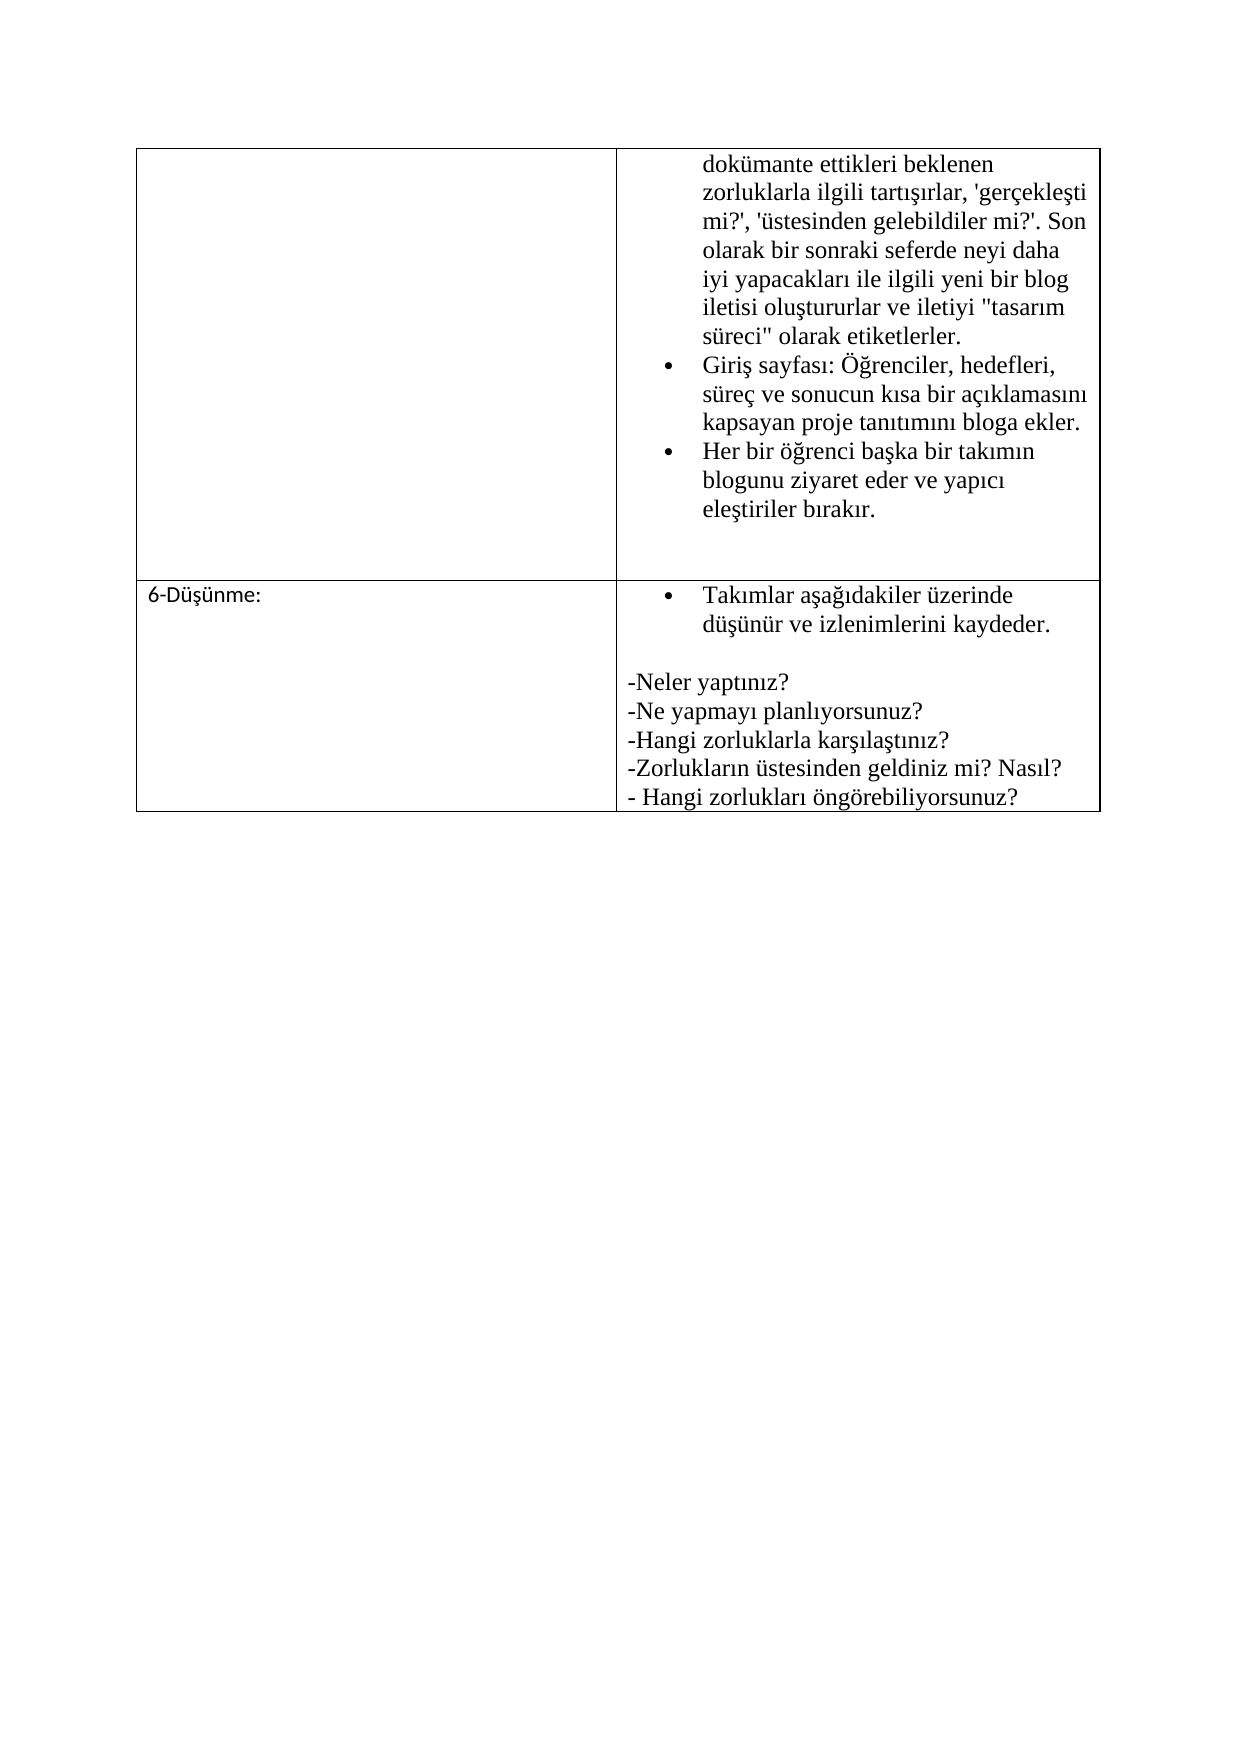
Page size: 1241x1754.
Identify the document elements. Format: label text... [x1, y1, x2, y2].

table_cell 6-Düşünme: [137, 581, 616, 811]
table_cell Takımlar aşağıdakiler üzerinde düşünür ve izlenimlerini kaydeder. -Neler yaptınız? -Ne yapmayı planlıyorsunuz? -Hangi zorluklarla karşılaştınız? -Zorlukların üstesinden geldiniz mi? Nasıl? - Hangi zorlukları öngörebiliyorsunuz? [617, 581, 1099, 811]
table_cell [617, 149, 1099, 579]
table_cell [137, 149, 616, 579]
